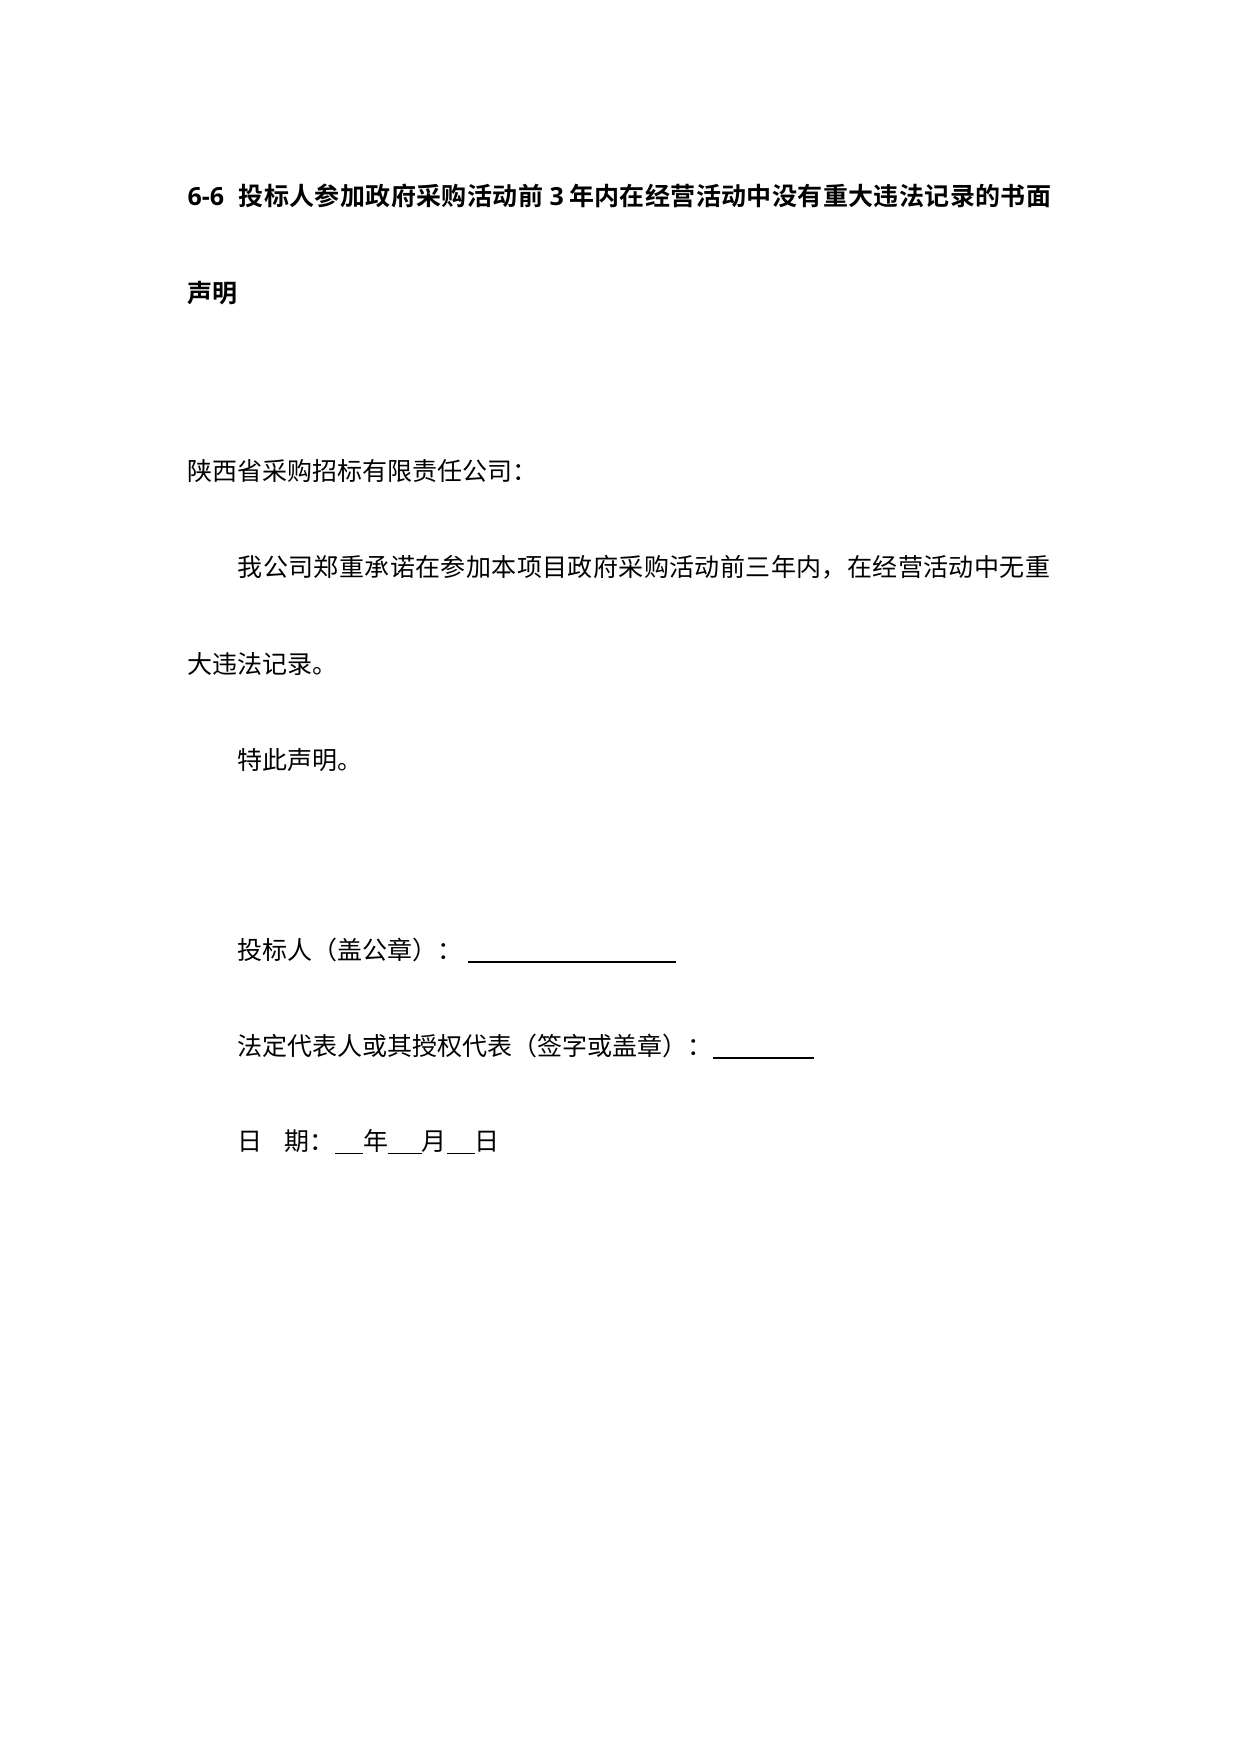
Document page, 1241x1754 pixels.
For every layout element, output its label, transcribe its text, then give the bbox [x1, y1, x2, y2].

text 6-6 投标人参加政府采购活动前3年内在经营活动中没有重大违法记录的书面声明 [187, 162, 1053, 324]
text 陕西省采购招标有限责任公司： [187, 437, 1053, 502]
text 法定代表人或其授权代表（签字或盖章）： [187, 1012, 1053, 1077]
text 我公司郑重承诺在参加本项目政府采购活动前三年内，在经营活动中无重大违法记录。 [187, 533, 1053, 695]
text 日 期： 年 月 日 [187, 1107, 1053, 1172]
text 特此声明。 [187, 726, 1053, 791]
text 投标人（盖公章）： [187, 916, 1053, 981]
